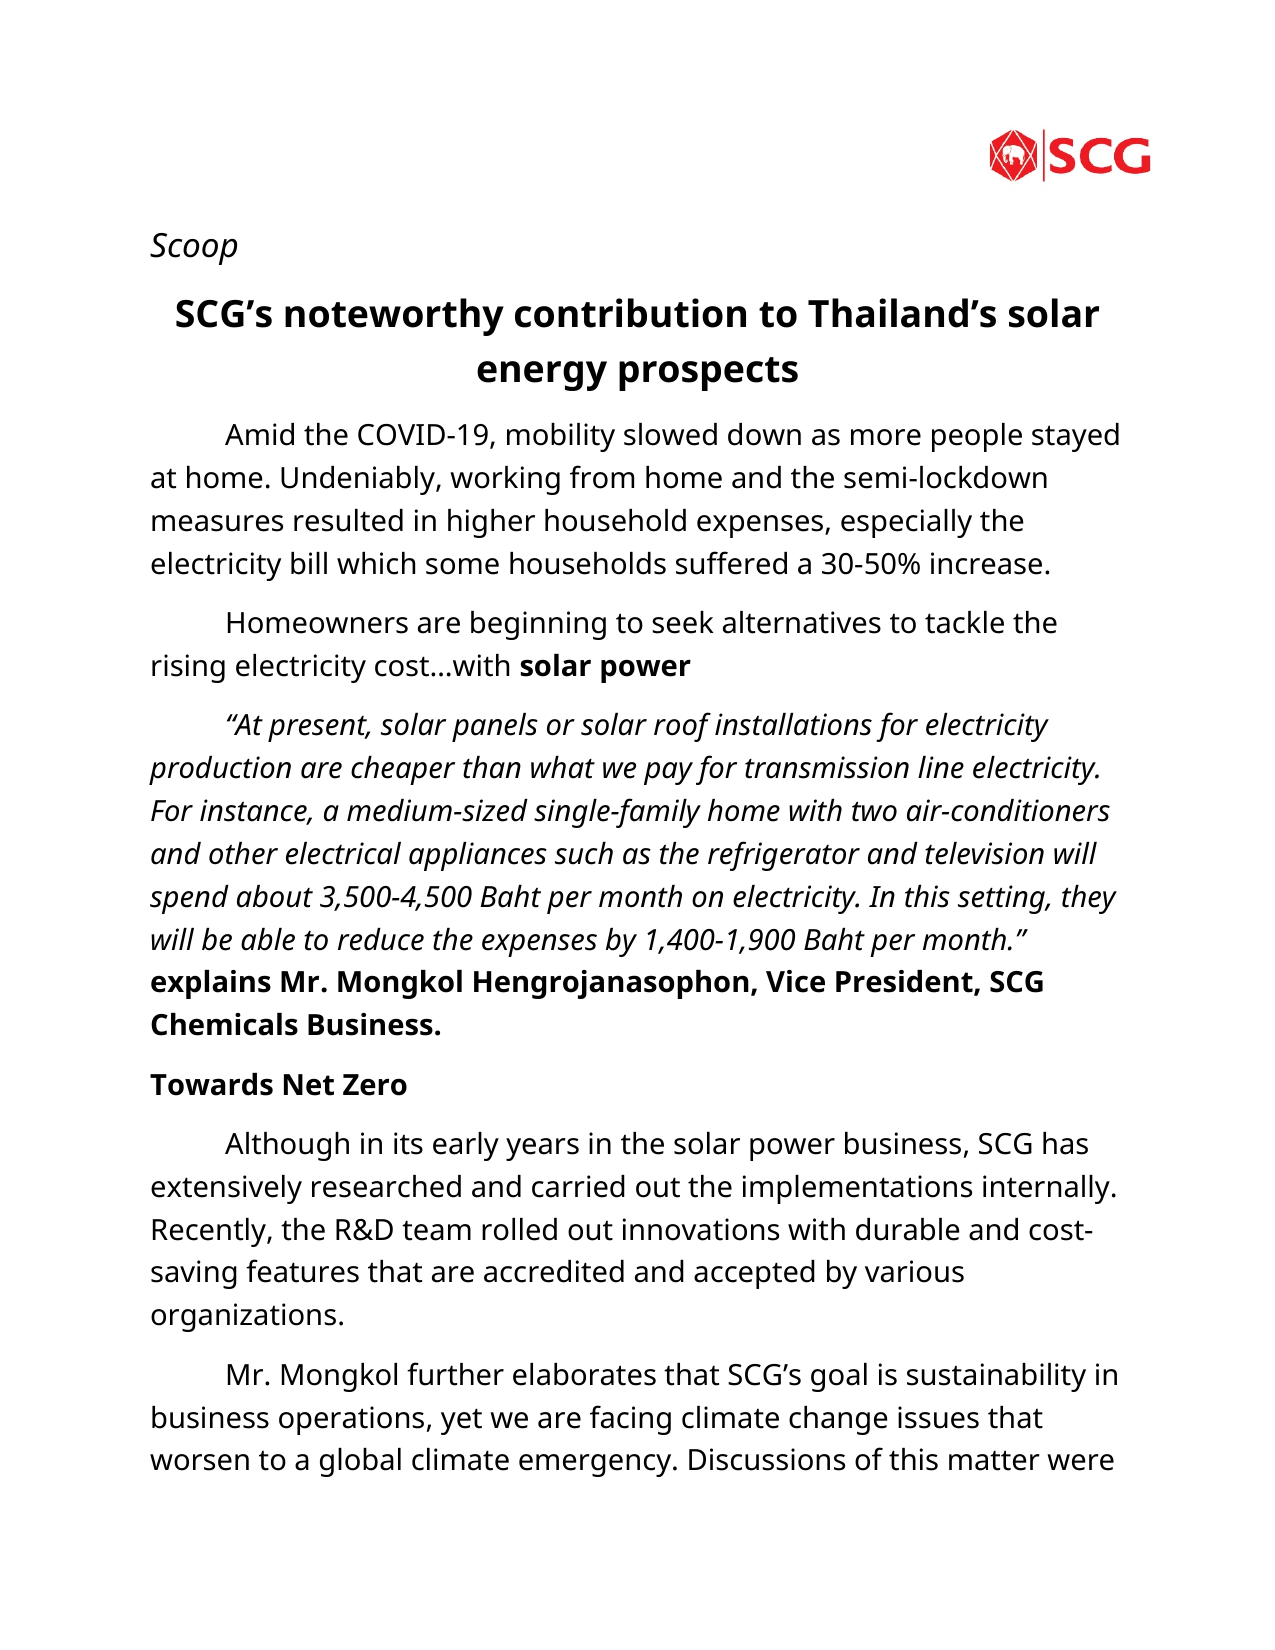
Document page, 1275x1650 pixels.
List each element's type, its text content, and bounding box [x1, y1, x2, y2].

text Scoop [150, 222, 1125, 267]
picture [964, 103, 1174, 208]
text Amid the COVID-19, mobility slowed down as more people stayed at home. Undeniably, working from home and the semi-lockdown measures resulted in higher household expenses, especially the electricity bill which some households suffered a 30-50% increase. [150, 414, 1125, 583]
text Although in its early years in the solar power business, SCG has extensively researched and carried out the implementations internally. Recently, the R&D team rolled out innovations with durable and cost-saving features that are accredited and accepted by various organizations. [150, 1123, 1125, 1334]
text Towards Net Zero [150, 1064, 1125, 1103]
text SCG’s noteworthy contribution to Thailand’s solar energy prospects [150, 288, 1125, 394]
text Homeowners are beginning to seek alternatives to tackle the rising electricity cost…with solar power [150, 602, 1125, 685]
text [150, 1354, 1125, 1479]
text “At present, solar panels or solar roof installations for electricity production are cheaper than what we pay for transmission line electricity. For instance, a medium-sized single-family home with two air-conditioners and other electrical appliances such as the refrigerator and television will spend about 3,500-4,500 Baht per month on electricity. In this setting, they will be able to reduce the expenses by 1,400-1,900 Baht per month.” explains Mr. Mongkol Hengrojanasophon, Vice President, SCG Chemicals Business. [150, 705, 1125, 1044]
